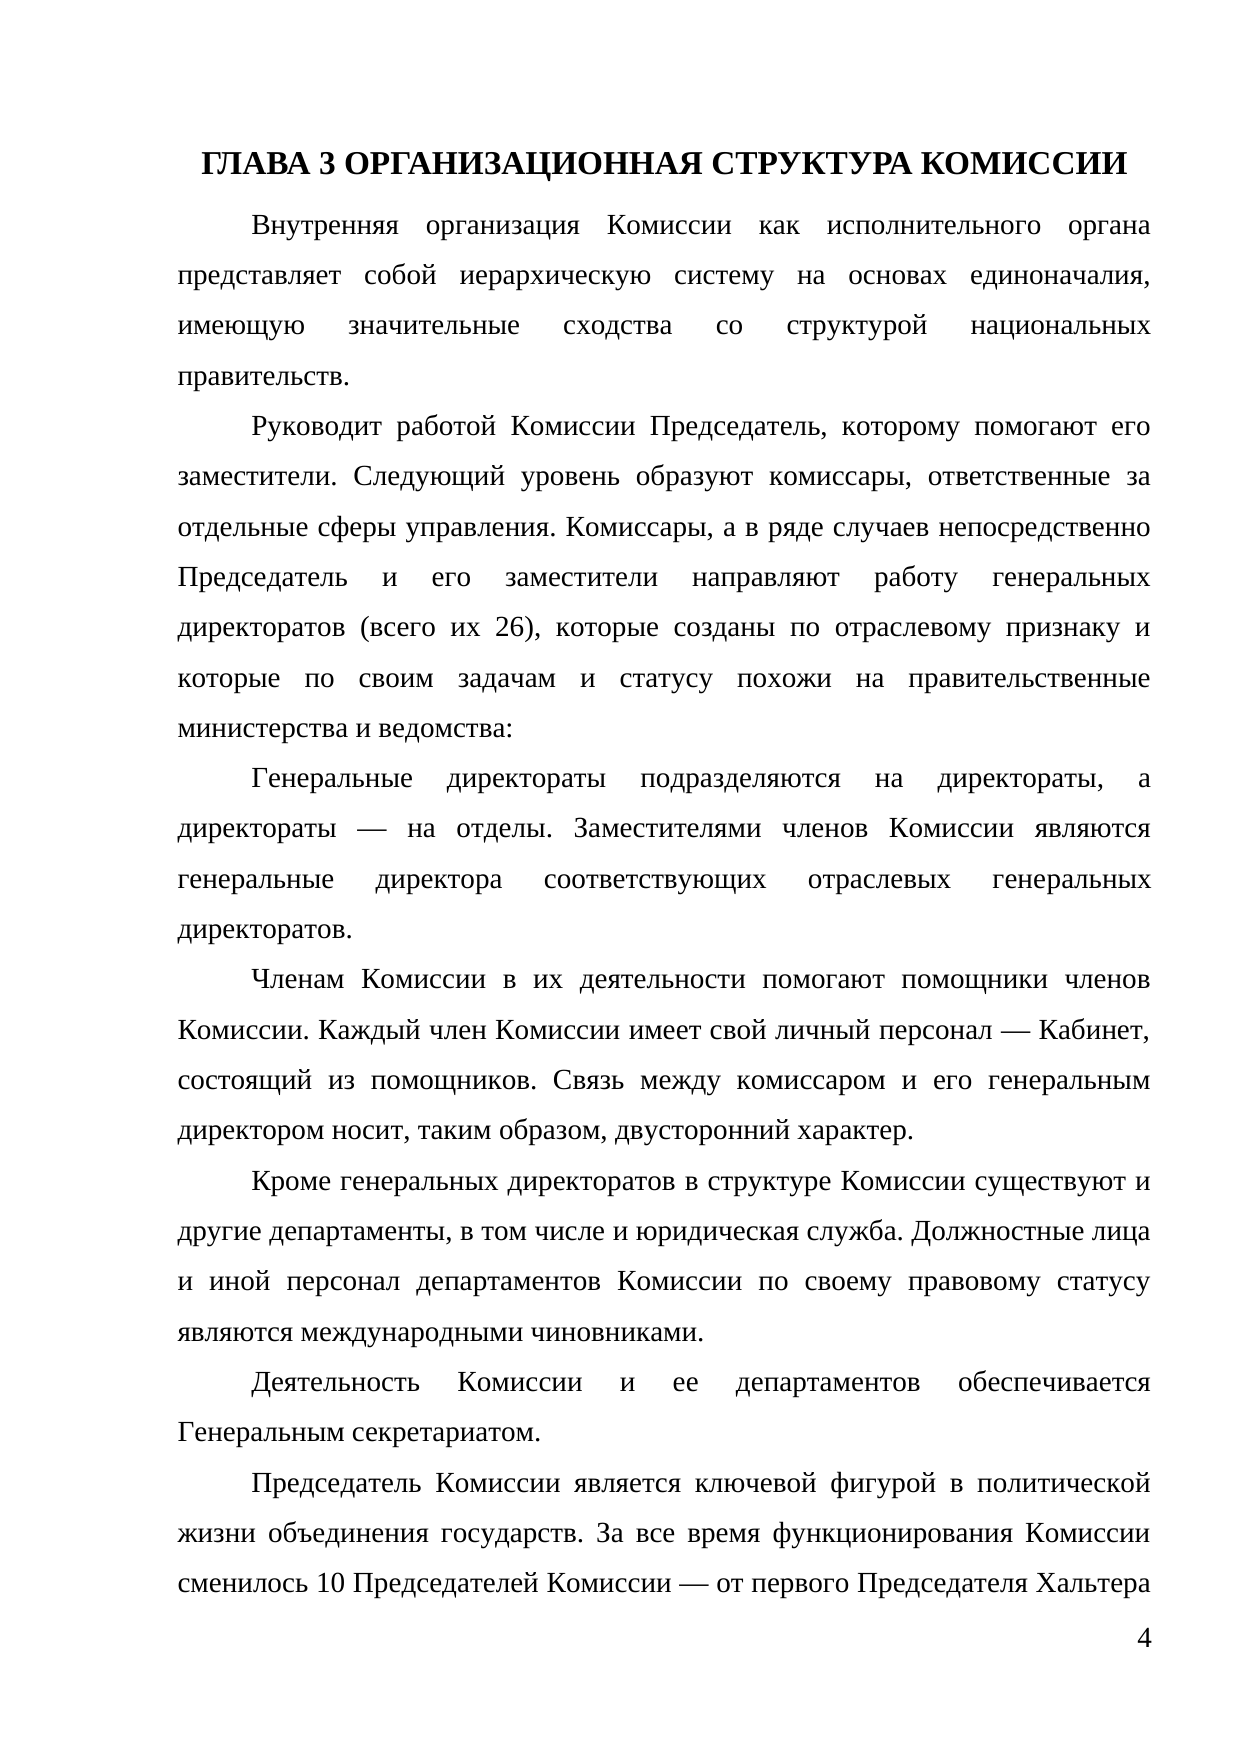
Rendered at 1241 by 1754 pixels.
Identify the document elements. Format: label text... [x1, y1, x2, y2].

text Руководит работой Комиссии Председатель, которому помогают его заместители. Следующий уровень образуют комиссары, ответственные за отдельные сферы управления. Комиссары, а в ряде случаев непосредственно Председатель и его заместители направляют работу генеральных директоратов (всего их 26), которые созданы по отраслевому признаку и которые по своим задачам и статусу похожи на правительственные министерства и ведомства: [177, 408, 1152, 743]
text Внутренняя организация Комиссии как исполнительного органа представляет собой иерархическую систему на основах единоначалия, имеющую значительные сходства со структурой национальных правительств. [177, 207, 1152, 391]
subtitle ГЛАВА 3 ОРГАНИЗАЦИОННАЯ СТРУКТУРА КОМИССИИ [177, 143, 1152, 181]
text Кроме генеральных директоратов в структуре Комиссии существуют и другие департаменты, в том числе и юридическая служба. Должностные лица и иной персонал департаментов Комиссии по своему правовому статусу являются международными чиновниками. [177, 1163, 1152, 1347]
text Генеральные директораты подразделяются на директораты, а директораты — на отделы. Заместителями членов Комиссии являются генеральные директора соответствующих отраслевых генеральных директоратов. [177, 760, 1152, 945]
text Деятельность Комиссии и ее департаментов обеспечивается Генеральным секретариатом. [177, 1364, 1152, 1448]
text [177, 1465, 1152, 1599]
text Членам Комиссии в их деятельности помогают помощники членов Комиссии. Каждый член Комиссии имеет свой личный персонал — Кабинет, состоящий из помощников. Связь между комиссаром и его генеральным директором носит, таким образом, двусторонний характер. [177, 962, 1152, 1146]
